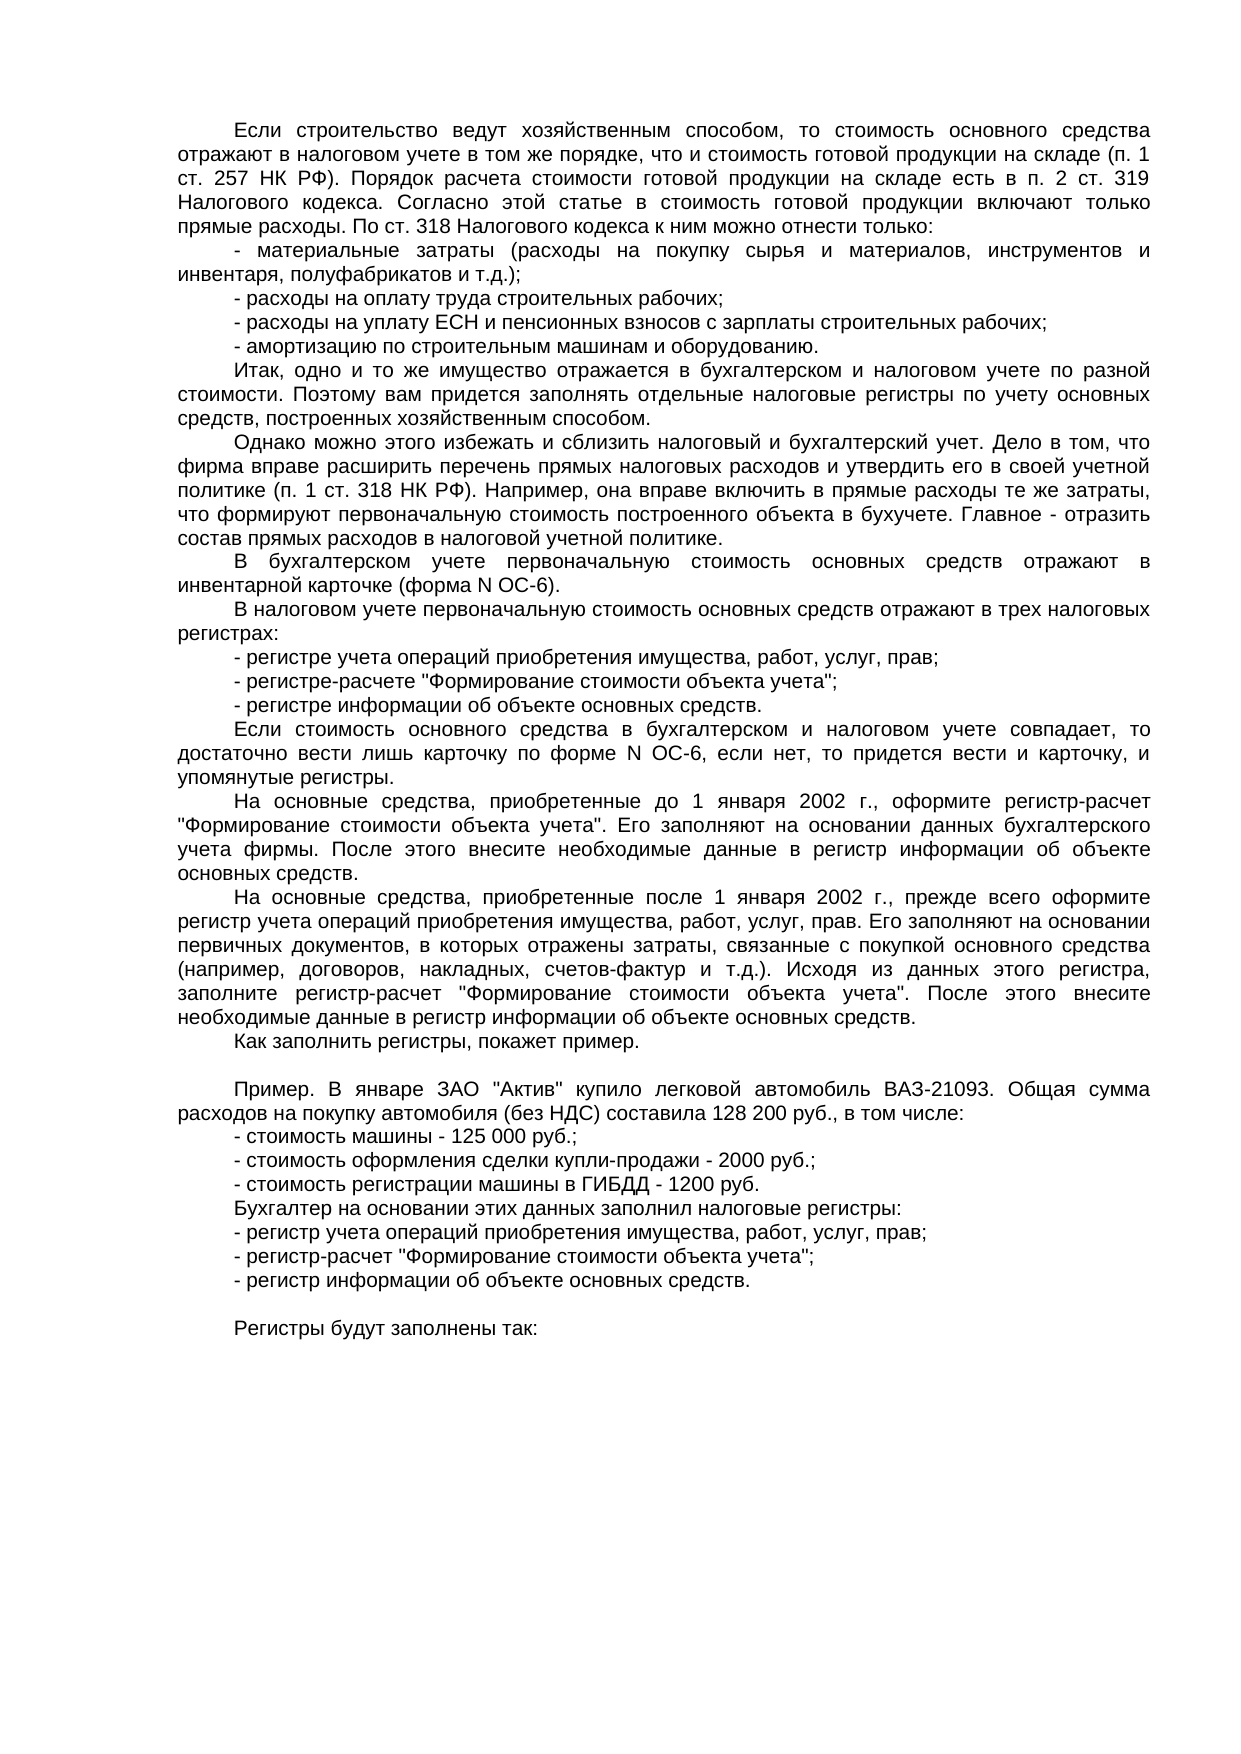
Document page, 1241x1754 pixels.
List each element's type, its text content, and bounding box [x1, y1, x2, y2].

text - стоимость оформления сделки купли-продажи - 2000 руб.; [177, 1148, 1152, 1172]
text Если стоимость основного средства в бухгалтерском и налоговом учете совпадает, то достаточно вести лишь карточку по форме N ОС-6, если нет, то придется вести и карточку, и упомянутые регистры. [177, 717, 1152, 789]
text - амортизацию по строительным машинам и оборудованию. [177, 334, 1152, 358]
text - регистре-расчете "Формирование стоимости объекта учета"; [177, 669, 1152, 693]
text - стоимость машины - 125 000 руб.; [177, 1124, 1152, 1148]
text Однако можно этого избежать и сблизить налоговый и бухгалтерский учет. Дело в том, что фирма вправе расширить перечень прямых налоговых расходов и утвердить его в своей учетной политике (п. 1 ст. 318 НК РФ). Например, она вправе включить в прямые расходы те же затраты, что формируют первоначальную стоимость построенного объекта в бухучете. Главное - отразить состав прямых расходов в налоговой учетной политике. [177, 429, 1152, 549]
text Итак, одно и то же имущество отражается в бухгалтерском и налоговом учете по разной стоимости. Поэтому вам придется заполнять отдельные налоговые регистры по учету основных средств, построенных хозяйственным способом. [177, 358, 1152, 429]
text - регистр информации об объекте основных средств. [177, 1268, 1152, 1292]
text В налоговом учете первоначальную стоимость основных средств отражают в трех налоговых регистрах: [177, 597, 1152, 645]
text В бухгалтерском учете первоначальную стоимость основных средств отражают в инвентарной карточке (форма N ОС-6). [177, 549, 1152, 597]
text - регистре информации об объекте основных средств. [177, 693, 1152, 717]
text - регистр учета операций приобретения имущества, работ, услуг, прав; [177, 1220, 1152, 1244]
text На основные средства, приобретенные после 1 января 2002 г., прежде всего оформите регистр учета операций приобретения имущества, работ, услуг, прав. Его заполняют на основании первичных документов, в которых отражены затраты, связанные с покупкой основного средства (например, договоров, накладных, счетов-фактур и т.д.). Исходя из данных этого регистра, заполните регистр-расчет "Формирование стоимости объекта учета". После этого внесите необходимые данные в регистр информации об объекте основных средств. [177, 885, 1152, 1028]
text Регистры будут заполнены так: [177, 1316, 1152, 1340]
text Бухгалтер на основании этих данных заполнил налоговые регистры: [177, 1196, 1152, 1220]
text - материальные затраты (расходы на покупку сырья и материалов, инструментов и инвентаря, полуфабрикатов и т.д.); [177, 238, 1152, 286]
text Пример. В январе ЗАО "Актив" купило легковой автомобиль ВАЗ-21093. Общая сумма расходов на покупку автомобиля (без НДС) составила 128 200 руб., в том числе: [177, 1076, 1152, 1124]
text - расходы на уплату ЕСН и пенсионных взносов с зарплаты строительных рабочих; [177, 310, 1152, 334]
text - расходы на оплату труда строительных рабочих; [177, 286, 1152, 310]
text Как заполнить регистры, покажет пример. [177, 1028, 1152, 1052]
text Если строительство ведут хозяйственным способом, то стоимость основного средства отражают в налоговом учете в том же порядке, что и стоимость готовой продукции на складе (п. 1 ст. 257 НК РФ). Порядок расчета стоимости готовой продукции на складе есть в п. 2 ст. 319 Налогового кодекса. Согласно этой статье в стоимость готовой продукции включают только прямые расходы. По ст. 318 Налогового кодекса к ним можно отнести только: [177, 118, 1152, 238]
text - регистр-расчет "Формирование стоимости объекта учета"; [177, 1244, 1152, 1268]
text - стоимость регистрации машины в ГИБДД - 1200 руб. [177, 1172, 1152, 1196]
text - регистре учета операций приобретения имущества, работ, услуг, прав; [177, 645, 1152, 669]
text На основные средства, приобретенные до 1 января 2002 г., оформите регистр-расчет "Формирование стоимости объекта учета". Его заполняют на основании данных бухгалтерского учета фирмы. После этого внесите необходимые данные в регистр информации об объекте основных средств. [177, 789, 1152, 885]
